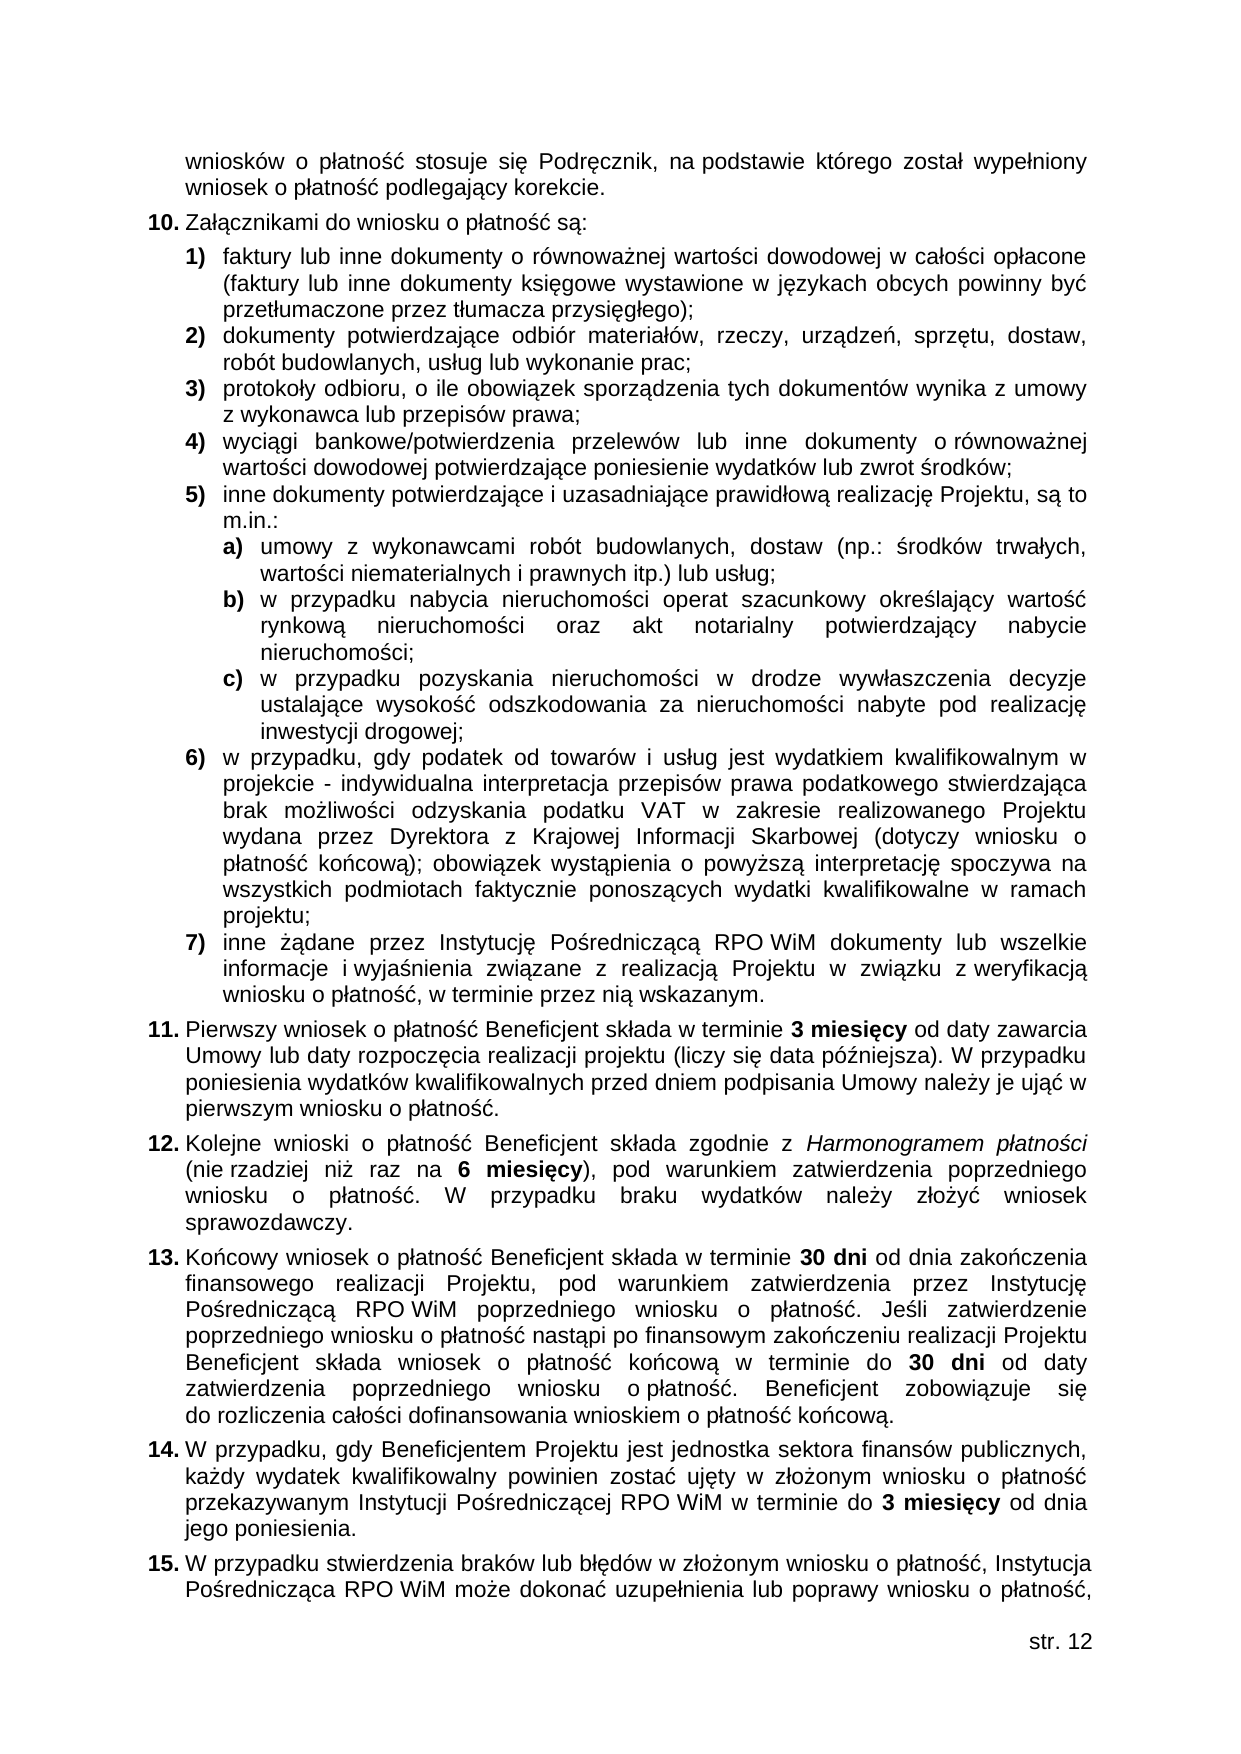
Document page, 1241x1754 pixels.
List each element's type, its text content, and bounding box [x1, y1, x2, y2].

list w przypadku pozyskania nieruchomości w drodze wywłaszczenia decyzje ustalające wysokość odszkodowania za nieruchomości nabyte pod realizację inwestycji drogowej; [223, 665, 1087, 744]
list Załącznikami do wniosku o płatność są: [148, 209, 1087, 235]
list W przypadku, gdy Beneficjentem Projektu jest jednostka sektora finansów publicznych, każdy wydatek kwalifikowalny powinien zostać ujęty w złożonym wniosku o płatność przekazywanym Instytucji Pośredniczącej RPO WiM w terminie do 3 miesięcy od dnia jego poniesienia. [148, 1436, 1087, 1542]
list inne żądane przez Instytucję Pośredniczącą RPO WiM dokumenty lub wszelkie informacje i wyjaśnienia związane z realizacją Projektu w związku z weryfikacją wniosku o płatność, w terminie przez nią wskazanym. [185, 928, 1087, 1008]
list inne dokumenty potwierdzające i uzasadniające prawidłową realizację Projektu, są to m.in.: [185, 481, 1087, 533]
list umowy z wykonawcami robót budowlanych, dostaw (np.: środków trwałych, wartości niematerialnych i prawnych itp.) lub usług; [223, 533, 1087, 586]
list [148, 148, 1087, 200]
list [148, 1550, 1093, 1603]
list Końcowy wniosek o płatność Beneficjent składa w terminie 30 dni od dnia zakończenia finansowego realizacji Projektu, pod warunkiem zatwierdzenia przez Instytucję Pośredniczącą RPO WiM poprzedniego wniosku o płatność. Jeśli zatwierdzenie poprzedniego wniosku o płatność nastąpi po finansowym zakończeniu realizacji Projektu Beneficjent składa wniosek o płatność końcową w terminie do 30 dni od daty zatwierdzenia poprzedniego wniosku o płatność. Beneficjent zobowiązuje się do rozliczenia całości dofinansowania wnioskiem o płatność końcową. [148, 1243, 1087, 1428]
list Kolejne wnioski o płatność Beneficjent składa zgodnie z Harmonogramem płatności (nie rzadziej niż raz na 6 miesięcy), pod warunkiem zatwierdzenia poprzedniego wniosku o płatność. W przypadku braku wydatków należy złożyć wniosek sprawozdawczy. [148, 1130, 1087, 1235]
list protokoły odbioru, o ile obowiązek sporządzenia tych dokumentów wynika z umowy z wykonawca lub przepisów prawa; [185, 375, 1087, 428]
list w przypadku, gdy podatek od towarów i usług jest wydatkiem kwalifikowalnym w projekcie - indywidualna interpretacja przepisów prawa podatkowego stwierdzająca brak możliwości odzyskania podatku VAT w zakresie realizowanego Projektu wydana przez Dyrektora z Krajowej Informacji Skarbowej (dotyczy wniosku o płatność końcową); obowiązek wystąpienia o powyższą interpretację spoczywa na wszystkich podmiotach faktycznie ponoszących wydatki kwalifikowalne w ramach projektu; [185, 744, 1087, 928]
list faktury lub inne dokumenty o równoważnej wartości dowodowej w całości opłacone (faktury lub inne dokumenty księgowe wystawione w językach obcych powinny być przetłumaczone przez tłumacza przysięgłego); [185, 243, 1087, 322]
list dokumenty potwierdzające odbiór materiałów, rzeczy, urządzeń, sprzętu, dostaw, robót budowlanych, usług lub wykonanie prac; [185, 322, 1087, 375]
list Pierwszy wniosek o płatność Beneficjent składa w terminie 3 miesięcy od daty zawarcia Umowy lub daty rozpoczęcia realizacji projektu (liczy się data późniejsza). W przypadku poniesienia wydatków kwalifikowalnych przed dniem podpisania Umowy należy je ująć w pierwszym wniosku o płatność. [148, 1016, 1087, 1121]
list wyciągi bankowe/potwierdzenia przelewów lub inne dokumenty o równoważnej wartości dowodowej potwierdzające poniesienie wydatków lub zwrot środków; [185, 428, 1087, 481]
list w przypadku nabycia nieruchomości operat szacunkowy określający wartość rynkową nieruchomości oraz akt notarialny potwierdzający nabycie nieruchomości; [223, 586, 1087, 665]
